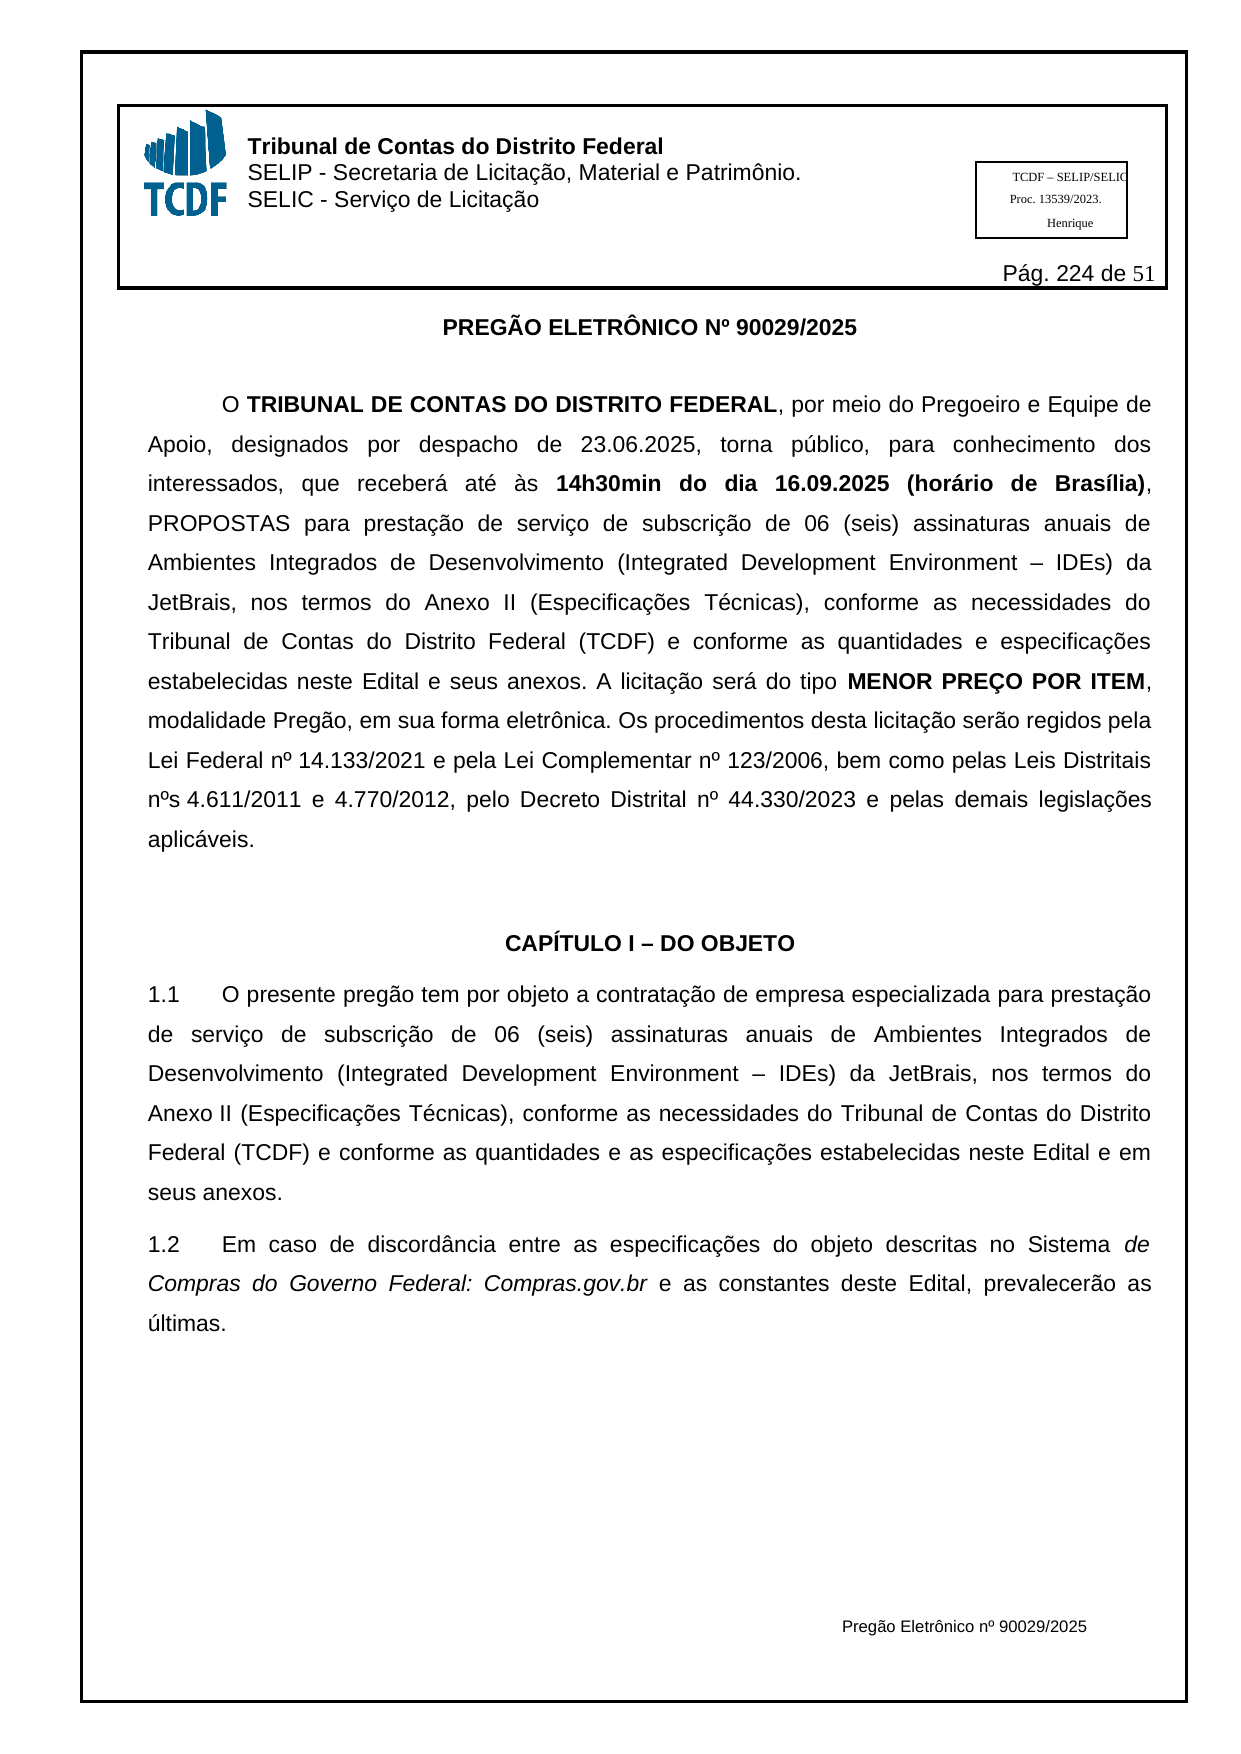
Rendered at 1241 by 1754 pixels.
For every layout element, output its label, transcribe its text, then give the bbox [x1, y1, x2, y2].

text O TRIBUNAL DE CONTAS DO DISTRITO FEDERAL, por meio do Pregoeiro e Equipe de Apoio, designados por despacho de 23.06.2025, torna público, para conhecimento dos interessados, que receberá até às 14h30min do dia 16.09.2025 (horário de Brasília), PROPOSTAS para prestação de serviço de subscrição de 06 (seis) assinaturas anuais de Ambientes Integrados de Desenvolvimento (Integrated Development Environment – IDEs) da JetBrais, nos termos do Anexo II (Especificações Técnicas), conforme as necessidades do Tribunal de Contas do Distrito Federal (TCDF) e conforme as quantidades e especificações estabelecidas neste Edital e seus anexos. A licitação será do tipo MENOR PREÇO POR ITEM, modalidade Pregão, em sua forma eletrônica. Os procedimentos desta licitação serão regidos pela Lei Federal nº 14.133/2021 e pela Lei Complementar nº 123/2006, bem como pelas Leis Distritais nºs 4.611/2011 e 4.770/2012, pelo Decreto Distrital nº 44.330/2023 e pelas demais legislações aplicáveis. [148, 391, 1152, 852]
text PREGÃO ELETRÔNICO Nº 90029/2025 [148, 313, 1152, 340]
text 1.2 Em caso de discordância entre as especificações do objeto descritas no Sistema de Compras do Governo Federal: Compras.gov.br e as constantes deste Edital, prevalecerão as últimas. [148, 1231, 1152, 1336]
picture [129, 107, 241, 218]
text 1.1 O presente pregão tem por objeto a contratação de empresa especializada para prestação de serviço de subscrição de 06 (seis) assinaturas anuais de Ambientes Integrados de Desenvolvimento (Integrated Development Environment – IDEs) da JetBrais, nos termos do Anexo II (Especificações Técnicas), conforme as necessidades do Tribunal de Contas do Distrito Federal (TCDF) e conforme as quantidades e as especificações estabelecidas neste Edital e em seus anexos. [148, 981, 1152, 1205]
text CAPÍTULO I – DO OBJETO [148, 929, 1152, 956]
